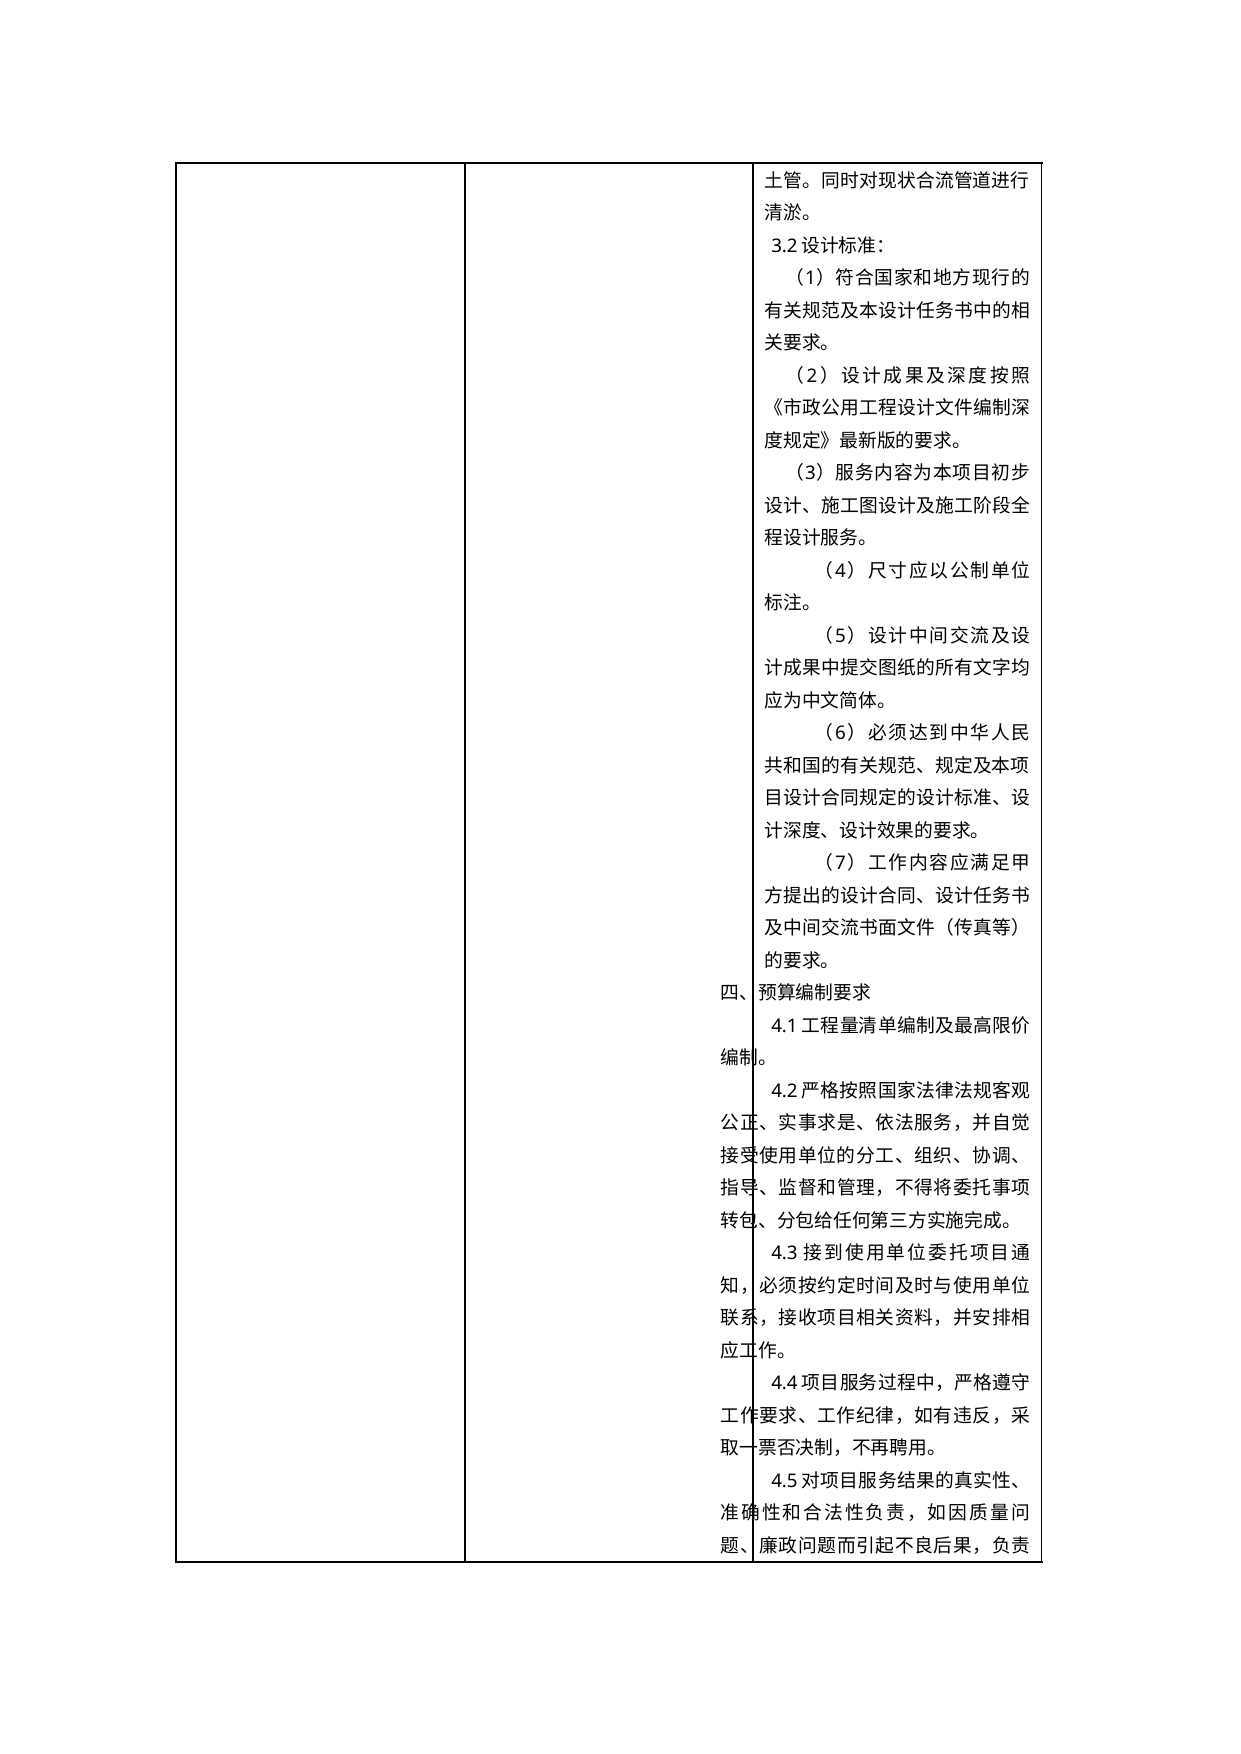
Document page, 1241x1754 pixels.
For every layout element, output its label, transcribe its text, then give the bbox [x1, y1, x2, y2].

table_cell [754, 164, 1041, 1561]
table_cell 1 [177, 164, 464, 1561]
table_cell [466, 164, 752, 1561]
